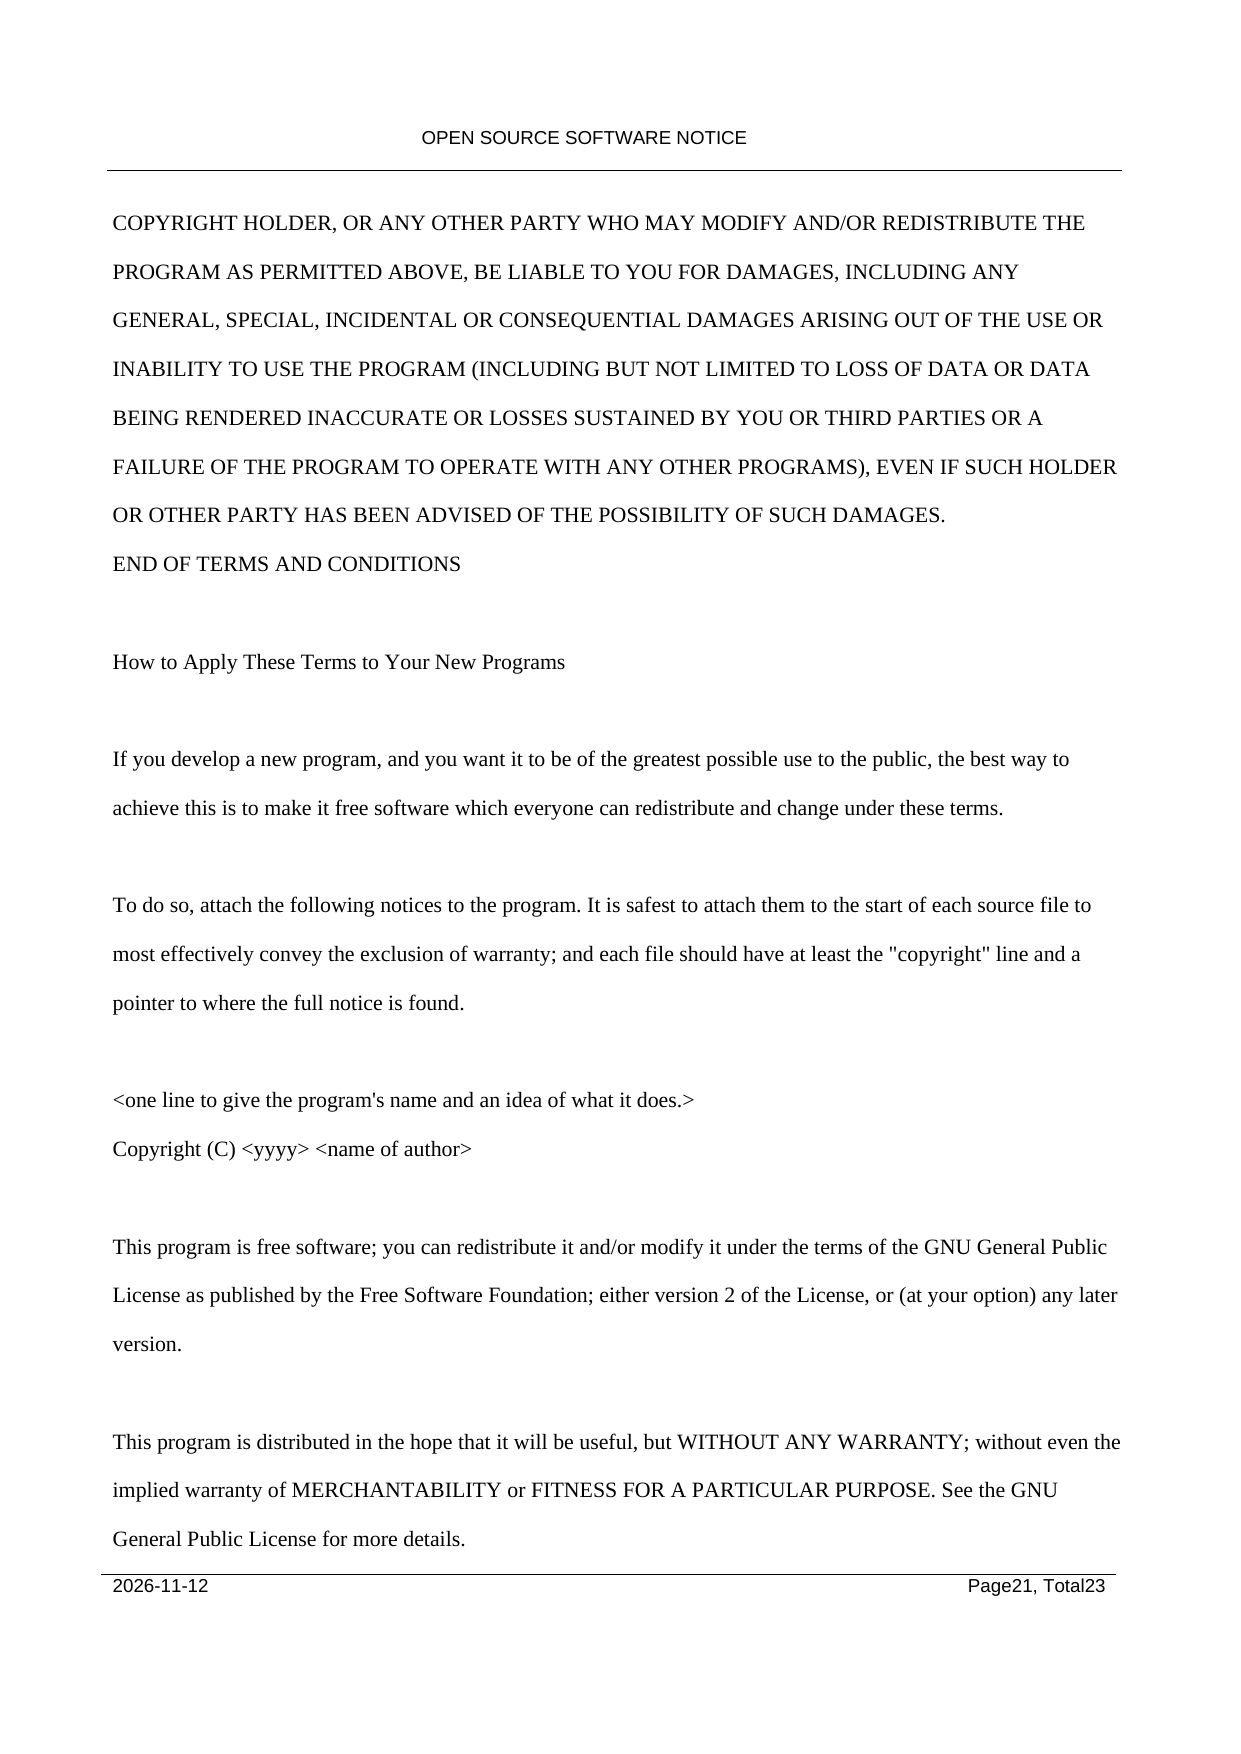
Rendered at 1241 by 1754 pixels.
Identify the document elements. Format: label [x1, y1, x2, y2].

text [112, 206, 1128, 1555]
